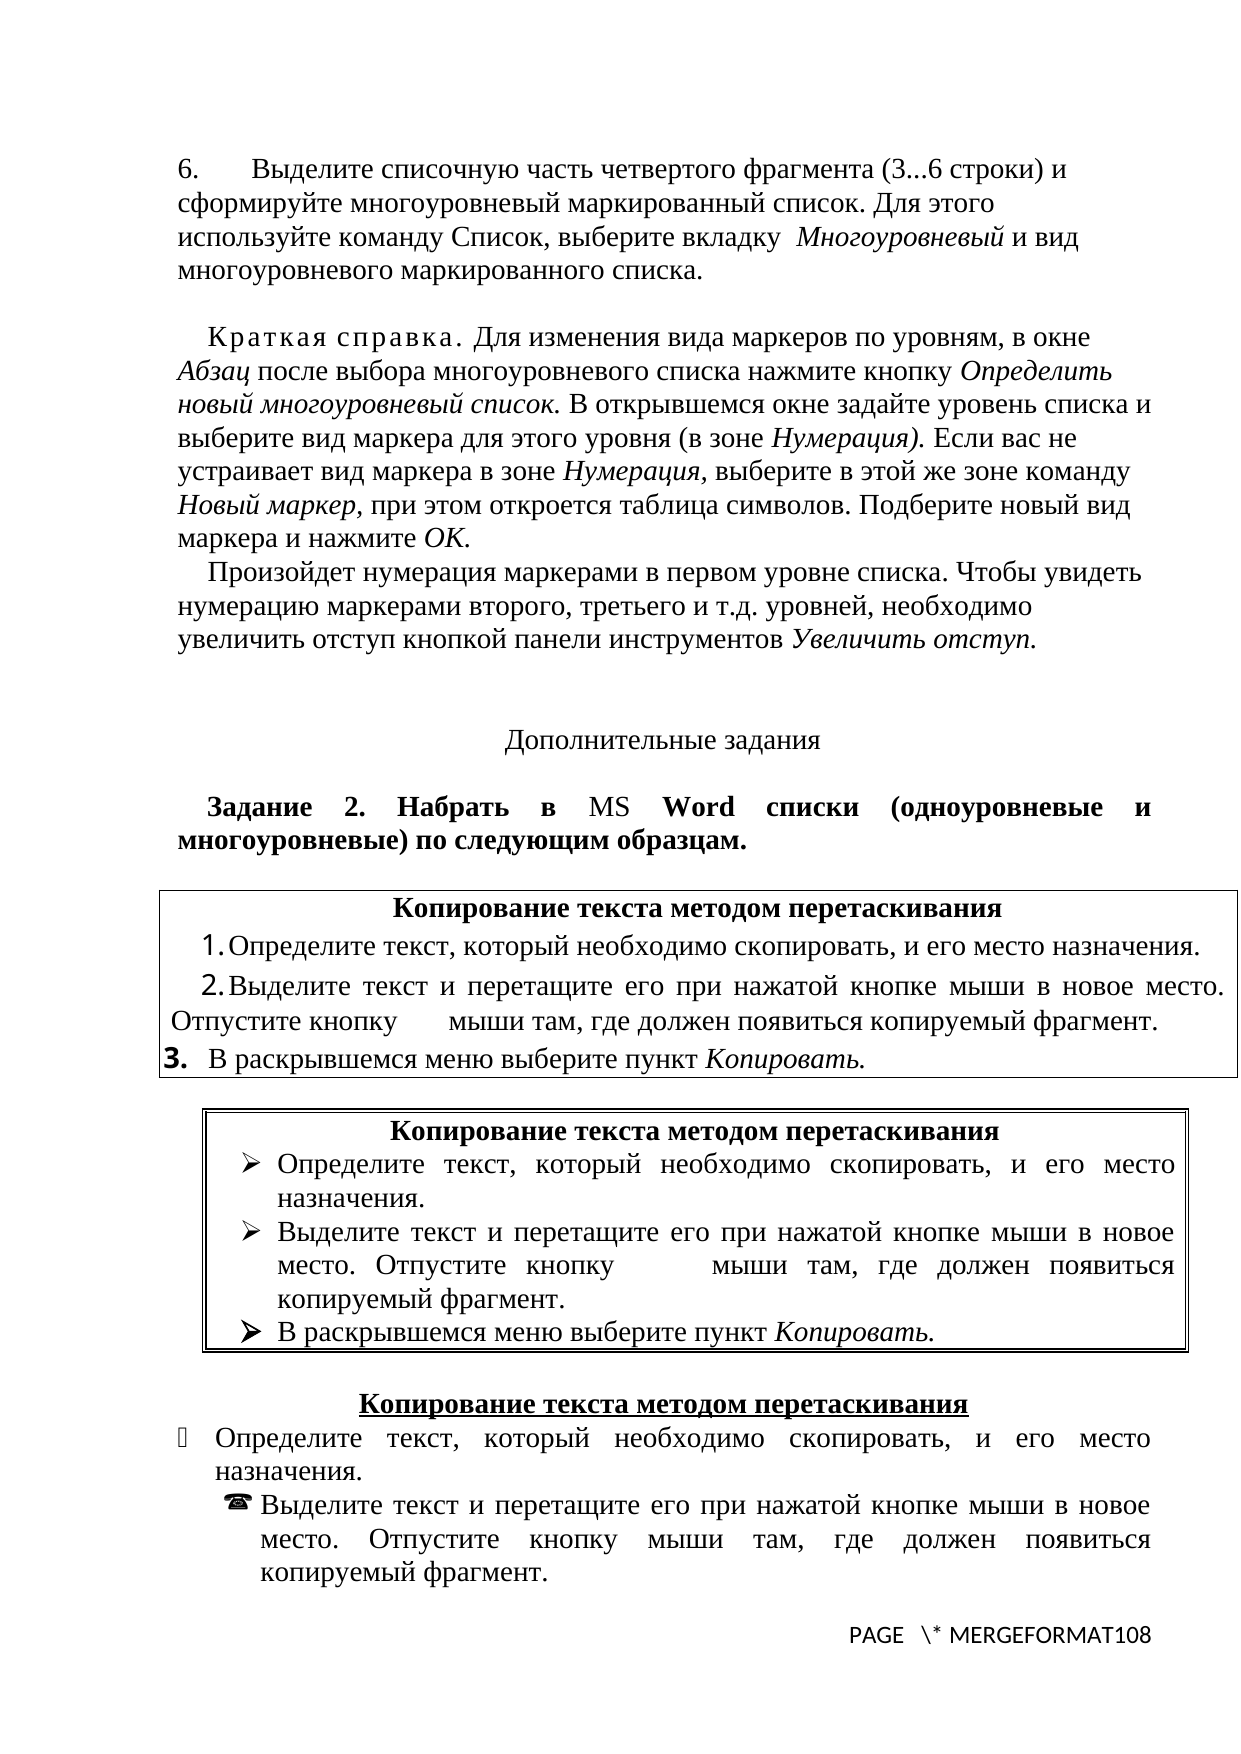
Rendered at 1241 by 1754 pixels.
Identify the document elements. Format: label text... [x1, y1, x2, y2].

text Произойдет нумерация маркерами в первом уровне списка. Чтобы увидеть нумерацию маркерами второго, третьего и т.д. уровней, необходимо увеличить отступ кнопкой панели инструментов Увеличить отступ. [177, 554, 1152, 655]
list Определите текст, который необходимо скопировать, и его место назначения. [177, 1420, 1152, 1487]
text Копирование текста методом перетаскивания [177, 1386, 1150, 1420]
list Выделите текст и перетащите его при нажатой кнопке мыши в новое место. Отпустите кнопку мыши там, где должен появиться копируемый фрагмент. [223, 1487, 1152, 1588]
text Дополнительные задания [177, 722, 1148, 755]
text Краткая справка. Для изменения вида маркеров по уровням, в окне Абзац после выбора многоуровневого списка нажмите кнопку Определить новый многоуровневый список. В открывшемся окне задайте уровень списка и выберите вид маркера для этого уровня (в зоне Нумерация). Если вас не устраивает вид маркера в зоне Нумерация, выберите в этой же зоне команду Новый маркер, при этом откроется таблица символов. Подберите новый вид маркера и нажмите ОК. [177, 319, 1152, 554]
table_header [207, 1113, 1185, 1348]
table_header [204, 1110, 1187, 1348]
list Выделите списочную часть четвертого фрагмента (3...6 строки) и сформируйте многоуровневый маркированный список. Для этого используйте команду Список, выберите вкладку Многоуровневый и вид многоуровневого маркированного списка. [177, 152, 1152, 286]
text Задание 2. Набрать в MS Word списки (одноуровневые и многоуровневые) по следующим образцам. [177, 789, 1152, 856]
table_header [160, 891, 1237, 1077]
